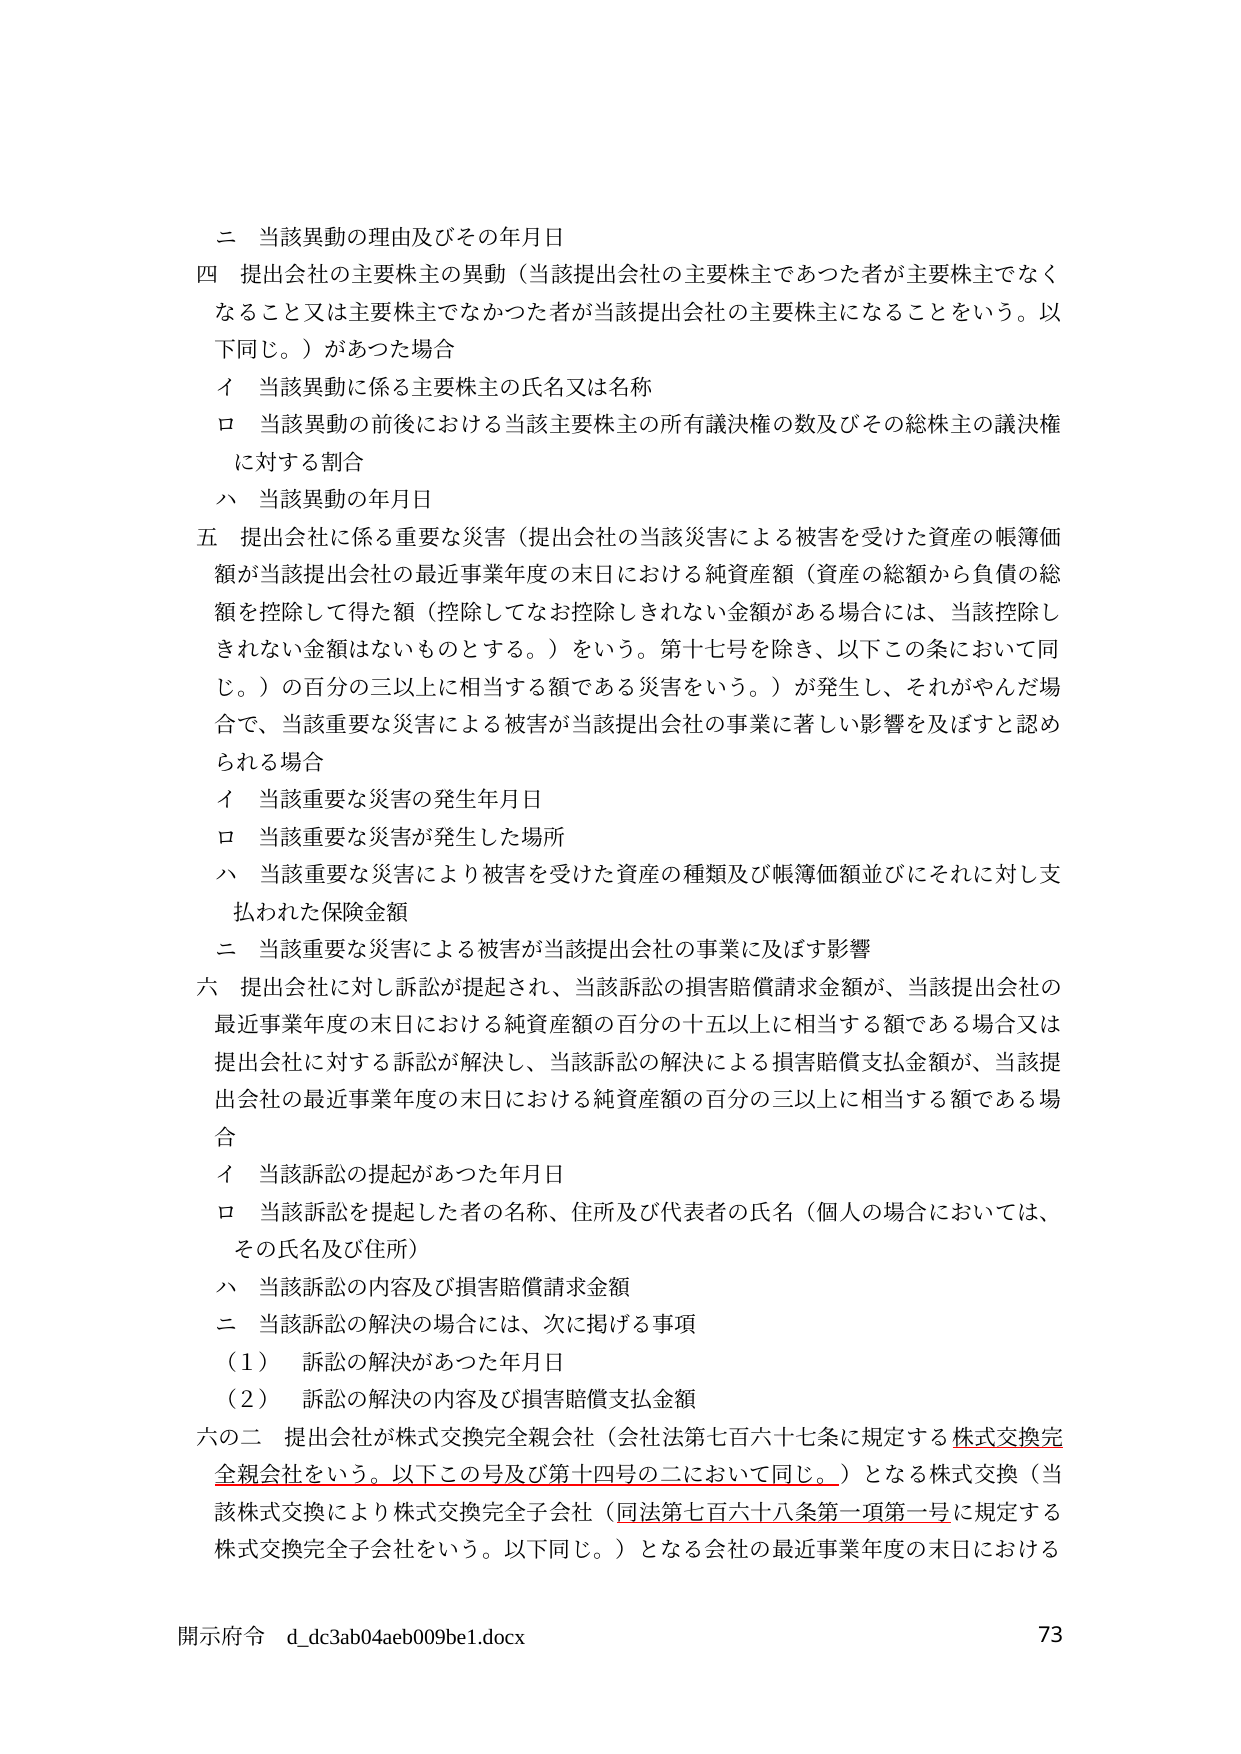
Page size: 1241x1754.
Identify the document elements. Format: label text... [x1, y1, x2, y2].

text イ 当該異動に係る主要株主の氏名又は名称 [215, 367, 1063, 404]
text （１） 訴訟の解決があつた年月日 [215, 1342, 1063, 1379]
text ハ 当該異動の年月日 [215, 479, 1063, 517]
text ハ 当該訴訟の内容及び損害賠償請求金額 [215, 1267, 1063, 1304]
text ニ 当該重要な災害による被害が当該提出会社の事業に及ぼす影響 [215, 929, 1063, 967]
text ロ 当該異動の前後における当該主要株主の所有議決権の数及びその総株主の議決権に対する割合 [215, 404, 1063, 479]
text 四 提出会社の主要株主の異動（当該提出会社の主要株主であつた者が主要株主でなくなること又は主要株主でなかつた者が当該提出会社の主要株主になることをいう。以下同じ。）があつた場合 [196, 254, 1063, 367]
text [196, 1417, 1063, 1567]
text ハ 当該重要な災害により被害を受けた資産の種類及び帳簿価額並びにそれに対し支払われた保険金額 [215, 854, 1063, 929]
text ロ 当該重要な災害が発生した場所 [215, 817, 1063, 854]
text 五 提出会社に係る重要な災害（提出会社の当該災害による被害を受けた資産の帳簿価額が当該提出会社の最近事業年度の末日における純資産額（資産の総額から負債の総額を控除して得た額（控除してなお控除しきれない金額がある場合には、当該控除しきれない金額はないものとする。）をいう。第十七号を除き、以下この条において同じ。）の百分の三以上に相当する額である災害をいう。）が発生し、それがやんだ場合で、当該重要な災害による被害が当該提出会社の事業に著しい影響を及ぼすと認められる場合 [196, 517, 1063, 779]
text ニ 当該異動の理由及びその年月日 [215, 217, 1063, 254]
text （２） 訴訟の解決の内容及び損害賠償支払金額 [215, 1379, 1063, 1417]
text 六 提出会社に対し訴訟が提起され、当該訴訟の損害賠償請求金額が、当該提出会社の最近事業年度の末日における純資産額の百分の十五以上に相当する額である場合又は提出会社に対する訴訟が解決し、当該訴訟の解決による損害賠償支払金額が、当該提出会社の最近事業年度の末日における純資産額の百分の三以上に相当する額である場合 [196, 967, 1063, 1154]
text イ 当該訴訟の提起があつた年月日 [215, 1154, 1063, 1192]
text ロ 当該訴訟を提起した者の名称、住所及び代表者の氏名（個人の場合においては、その氏名及び住所） [215, 1192, 1063, 1267]
text ニ 当該訴訟の解決の場合には、次に掲げる事項 [215, 1304, 1063, 1342]
text イ 当該重要な災害の発生年月日 [215, 779, 1063, 817]
